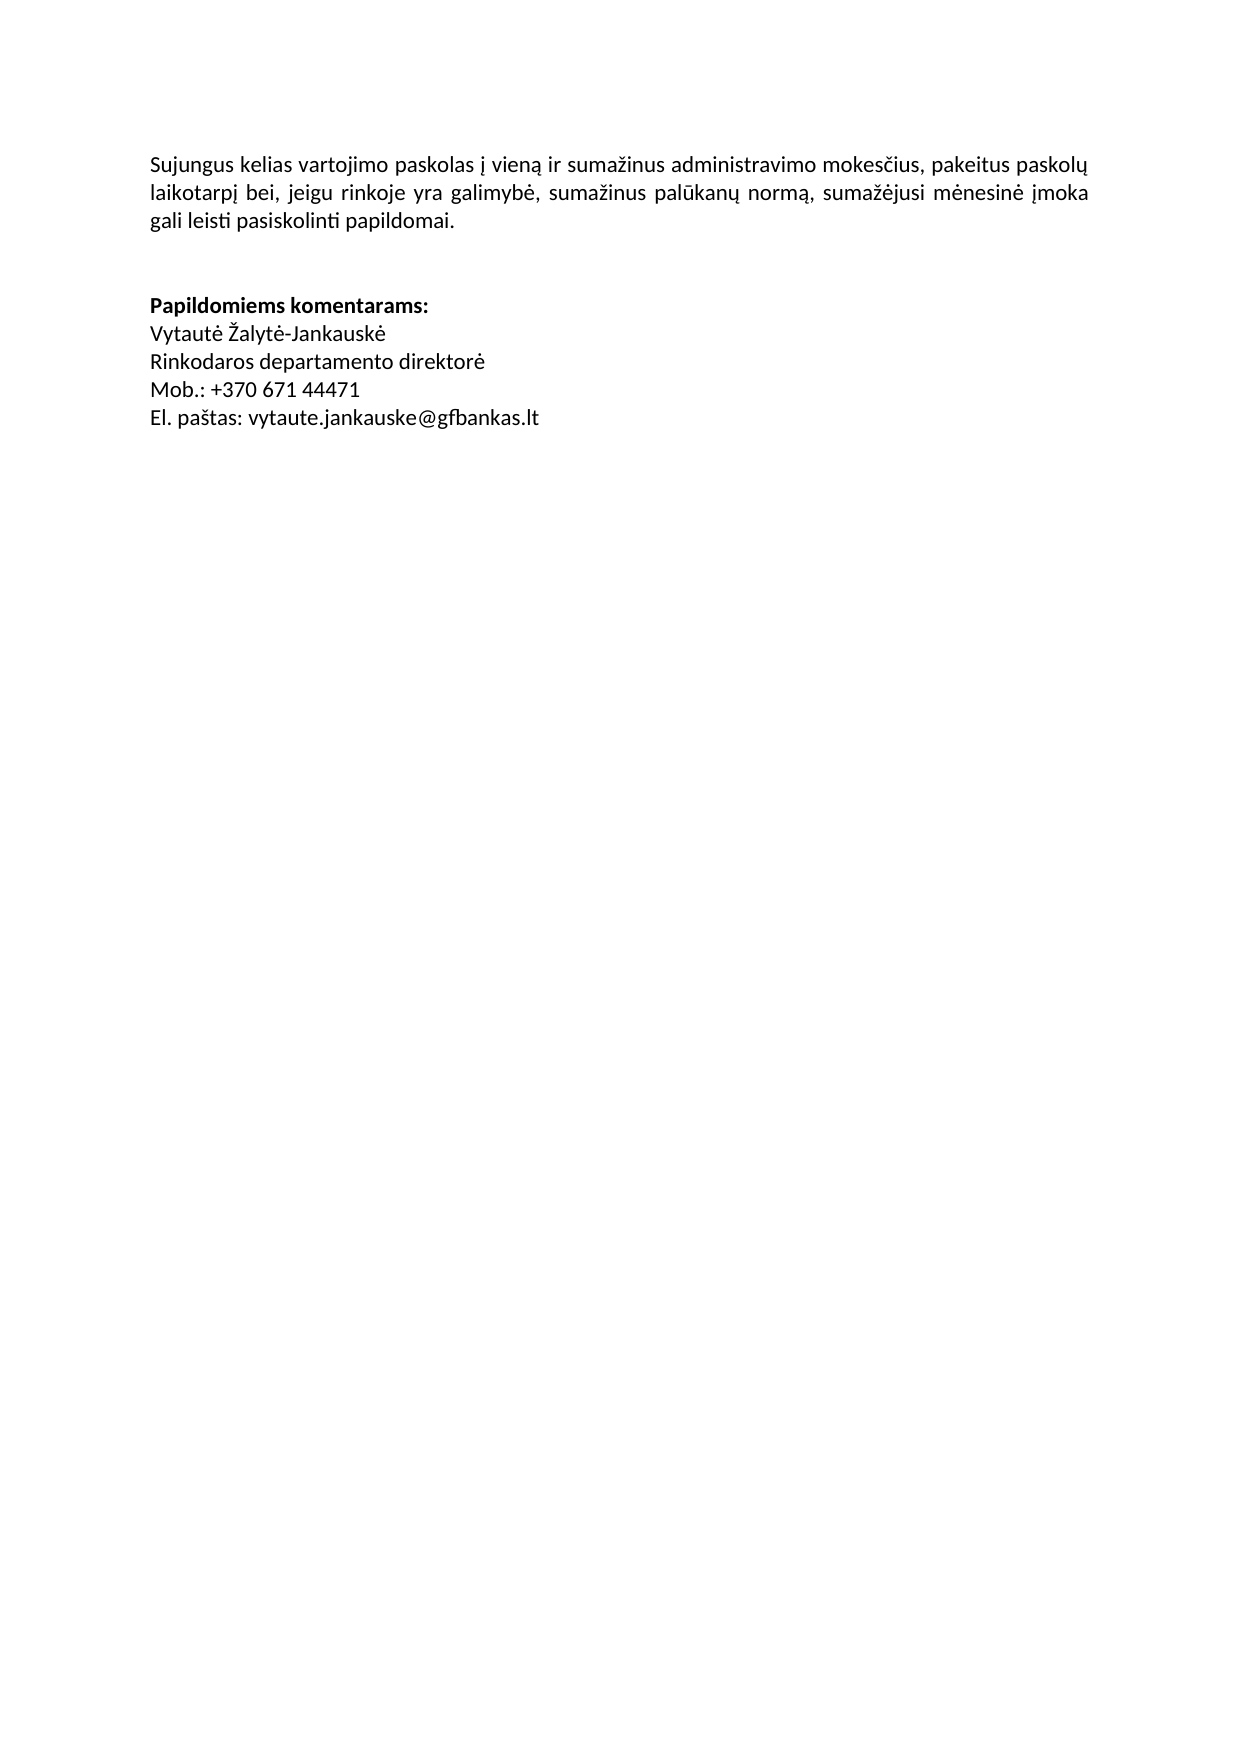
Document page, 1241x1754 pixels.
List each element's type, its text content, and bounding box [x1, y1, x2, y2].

text Vytautė Žalytė-Jankauskė [150, 319, 1090, 347]
text El. paštas: vytaute.jankauske@gfbankas.lt [150, 403, 1090, 431]
text Sujungus kelias vartojimo paskolas į vieną ir sumažinus administravimo mokesčius, pakeitus paskolų laikotarpį bei, jeigu rinkoje yra galimybė, sumažinus palūkanų normą, sumažėjusi mėnesinė įmoka gali leisti pasiskolinti papildomai. [150, 150, 1090, 234]
text Papildomiems komentarams: [150, 291, 1090, 319]
text Mob.: +370 671 44471 [150, 375, 1090, 403]
text Rinkodaros departamento direktorė [150, 347, 1090, 375]
